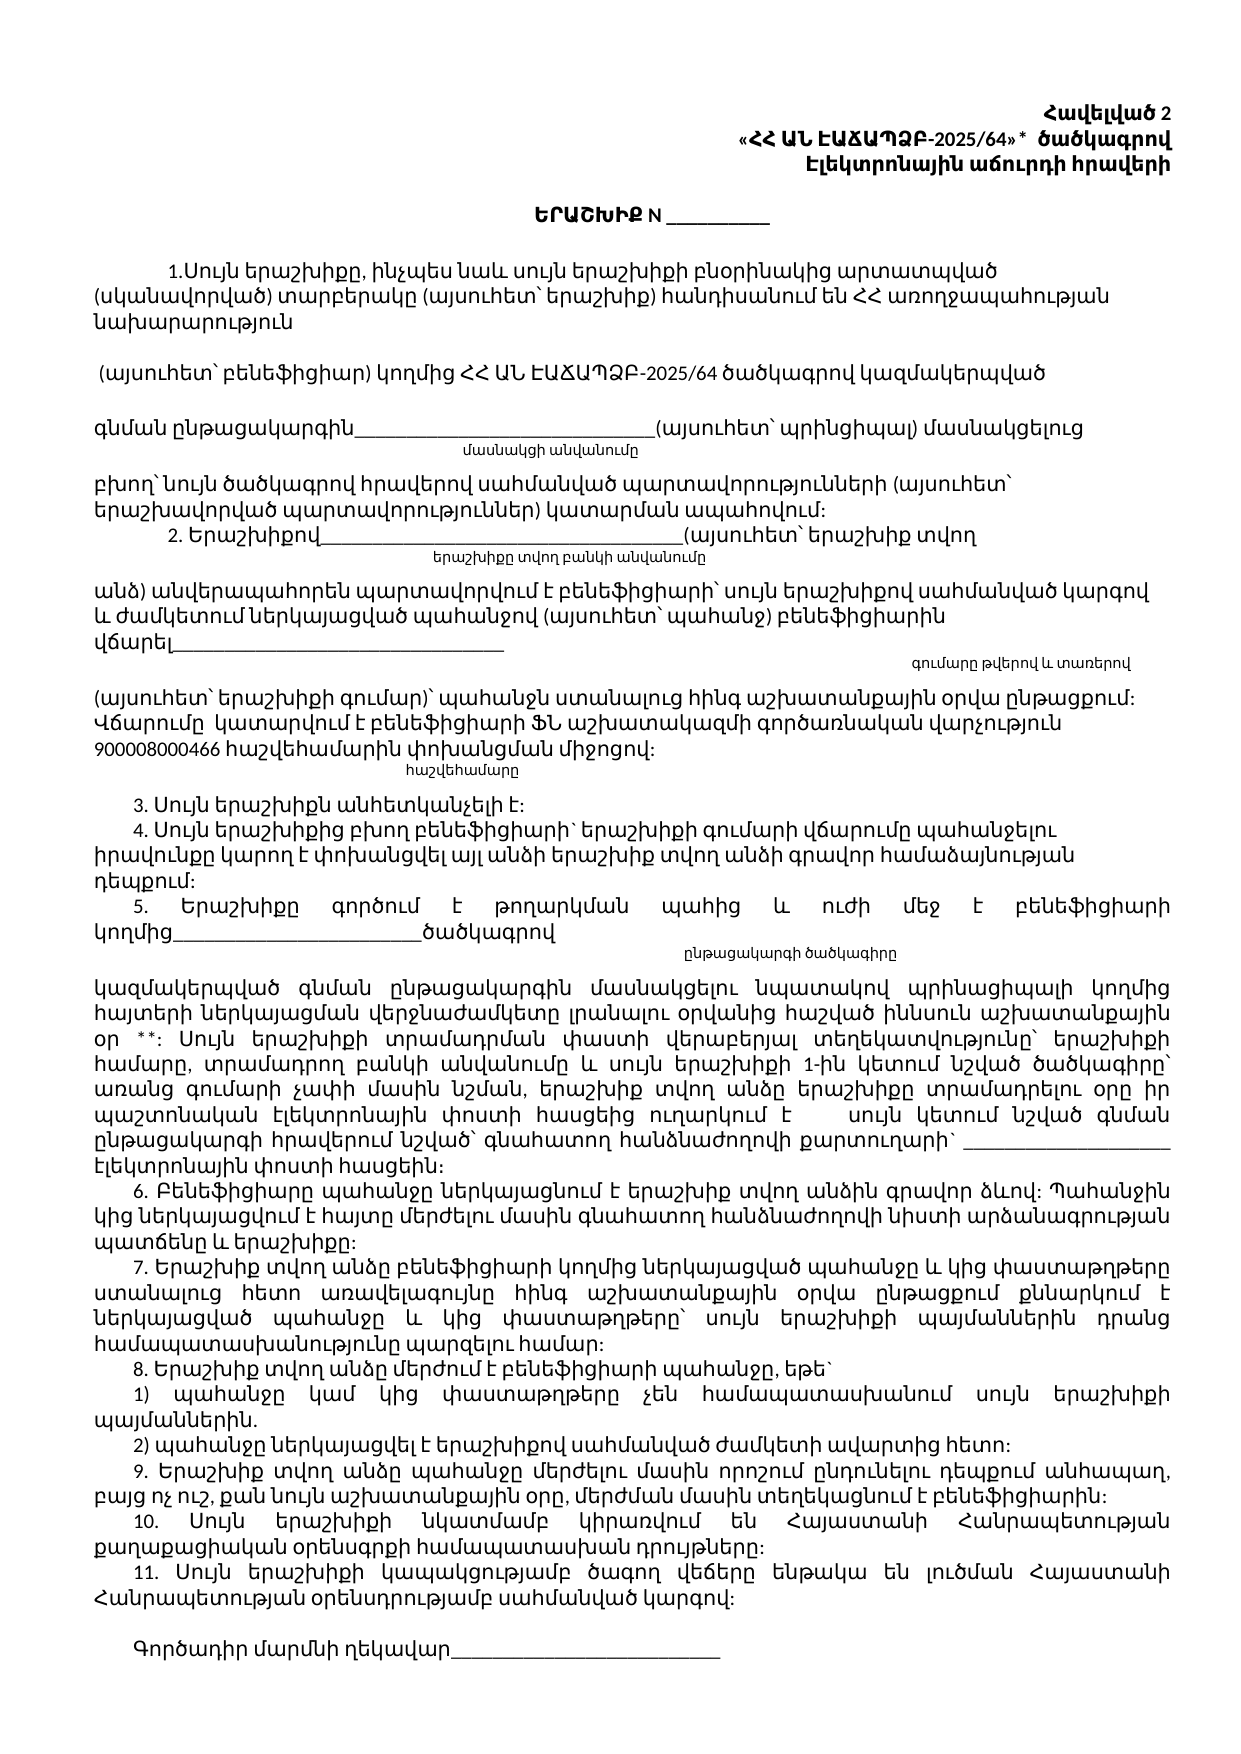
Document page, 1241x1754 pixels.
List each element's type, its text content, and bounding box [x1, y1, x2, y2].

text գնման ընթացակարգին_____________________________(այսուհետ՝ պրինցիպալ) մասնակցելուց [94, 416, 1171, 441]
text Գործադիր մարմնի ղեկավար__________________________ [94, 1636, 1171, 1661]
text Էլեկտրոնային աճուրդի հրավերի [94, 151, 1171, 177]
text 7. Երաշխիք տվող անձը բենեֆիցիարի կողմից ներկայացված պահանջը և կից փաստաթղթերը ստանալուց հետո առավելագույնը հինգ աշխատանքային օրվա ընթացքում քննարկում է ներկայացված պահանջը և կից փաստաթղթերը՝ սույն երաշխիքի պայմաններին դրանց համապատասխանությունը պարզելու համար: [94, 1254, 1171, 1356]
text անձ) անվերապահորեն պարտավորվում է բենեֆիցիարի՝ սույն երաշխիքով սահմանված կարգով և ժամկետում ներկայացված պահանջով (այսուհետ՝ պահանջ) բենեֆիցիարին վճարել________________________________ [94, 578, 1171, 654]
text երաշխիքը տվող բանկի անվանումը [94, 548, 1171, 578]
text ընթացակարգի ծածկագիրը [610, 944, 1171, 975]
text 4. Սույն երաշխիքից բխող բենեֆիցիարի` երաշխիքի գումարի վճարումը պահանջելու իրավունքը կարող է փոխանցվել այլ անձի երաշխիք տվող անձի գրավոր համաձայնության դեպքում: [94, 817, 1171, 893]
text բխող՝ նույն ծածկագրով հրավերով սահմանված պարտավորությունների (այսուհետ՝ երաշխավորված պարտավորություններ) կատարման ապահովում: [94, 472, 1171, 522]
text 6. Բենեֆիցիարը պահանջը ներկայացնում է երաշխիք տվող անձին գրավոր ձևով: Պահանջին կից ներկայացվում է հայտը մերժելու մասին գնահատող հանձնաժողովի նիստի արձանագրության պատճենը և երաշխիքը: [94, 1178, 1171, 1254]
text 2) պահանջը ներկայացվել է երաշխիքով սահմանված ժամկետի ավարտից հետո: [94, 1432, 1171, 1458]
text 1) պահանջը կամ կից փաստաթղթերը չեն համապատասխանում սույն երաշխիքի պայմաններին. [94, 1382, 1171, 1432]
text Հավելված 2 [94, 100, 1171, 126]
text 3. Սույն երաշխիքն անհետկանչելի է: [94, 792, 1171, 817]
text հաշվեհամարը [94, 761, 1171, 792]
text (այսուհետ՝ բենեֆիցիար) կողմից ՀՀ ԱՆ ԷԱՃԱՊՁԲ-2025/64 ծածկագրով կազմակերպված [94, 360, 1171, 416]
text 2. Երաշխիքով___________________________________(այսուհետ՝ երաշխիք տվող [94, 522, 1171, 548]
text 1.Սույն երաշխիքը, ինչպես նաև սույն երաշխիքի բնօրինակից արտատպված (սկանավորված) տարբերակը (այսուհետ՝ երաշխիք) հանդիսանում են ՀՀ առողջապահության նախարարություն [94, 258, 1171, 334]
text 9. Երաշխիք տվող անձը պահանջը մերժելու մասին որոշում ընդունելու դեպքում անհապաղ, բայց ոչ ուշ, քան նույն աշխատանքային օրը, մերժման մասին տեղեկացնում է բենեֆիցիարին: [94, 1458, 1171, 1509]
text կազմակերպված գնման ընթացակարգին մասնակցելու նպատակով պրինացիպալի կողմից հայտերի ներկայացման վերջնաժամկետը լրանալու օրվանից հաշված իննսուն աշխատանքային օր **: Սույն երաշխիքի տրամադրման փաստի վերաբերյալ տեղեկատվությունը՝ երաշխիքի համարը, տրամադրող բանկի անվանումը և սույն երաշխիքի 1-ին կետում նշված ծածկագիրը՝ առանց գումարի չափի մասին նշման, երաշխիք տվող անձը երաշխիքը տրամադրելու օրը իր պաշտոնական էլեկտրոնային փոստի հասցեից ուղարկում է սույն կետում նշված գնման ընթացակարգի հրավերում նշված՝ գնահատող հանձնաժողովի քարտուղարի` ____________________ էլեկտրոնային փոստի հասցեին։ [94, 975, 1171, 1178]
text 10. Սույն երաշխիքի նկատմամբ կիրառվում են Հայաստանի Հանրապետության քաղաքացիական օրենսգրքի համապատասխան դրույթները: [94, 1509, 1171, 1559]
text (այսուհետ՝ երաշխիքի գումար)՝ պահանջն ստանալուց հինգ աշխատանքային օրվա ընթացքում: Վճարումը կատարվում է բենեֆիցիարի ՖՆ աշխատակազմի գործառնական վարչություն 900008000466 հաշվեհամարին փոխանցման միջոցով: [94, 685, 1171, 761]
text 8. Երաշխիք տվող անձը մերժում է բենեֆիցիարի պահանջը, եթե` [94, 1356, 1171, 1382]
text 11. Սույն երաշխիքի կապակցությամբ ծագող վեճերը ենթակա են լուծման Հայաստանի Հանրապետության օրենսդրությամբ սահմանված կարգով: [94, 1559, 1171, 1610]
text գումարը թվերով և տառերով [831, 654, 1171, 685]
text «ՀՀ ԱՆ ԷԱՃԱՊՁԲ-2025/64»* ծածկագրով [94, 126, 1171, 151]
text մասնակցի անվանումը [389, 441, 1171, 472]
text 5. Երաշխիքը գործում է թողարկման պահից և ուժի մեջ է բենեֆիցիարի կողմից________________________ծածկագրով [94, 893, 1171, 944]
text ԵՐԱՇԽԻՔ N __________ [94, 202, 1171, 227]
